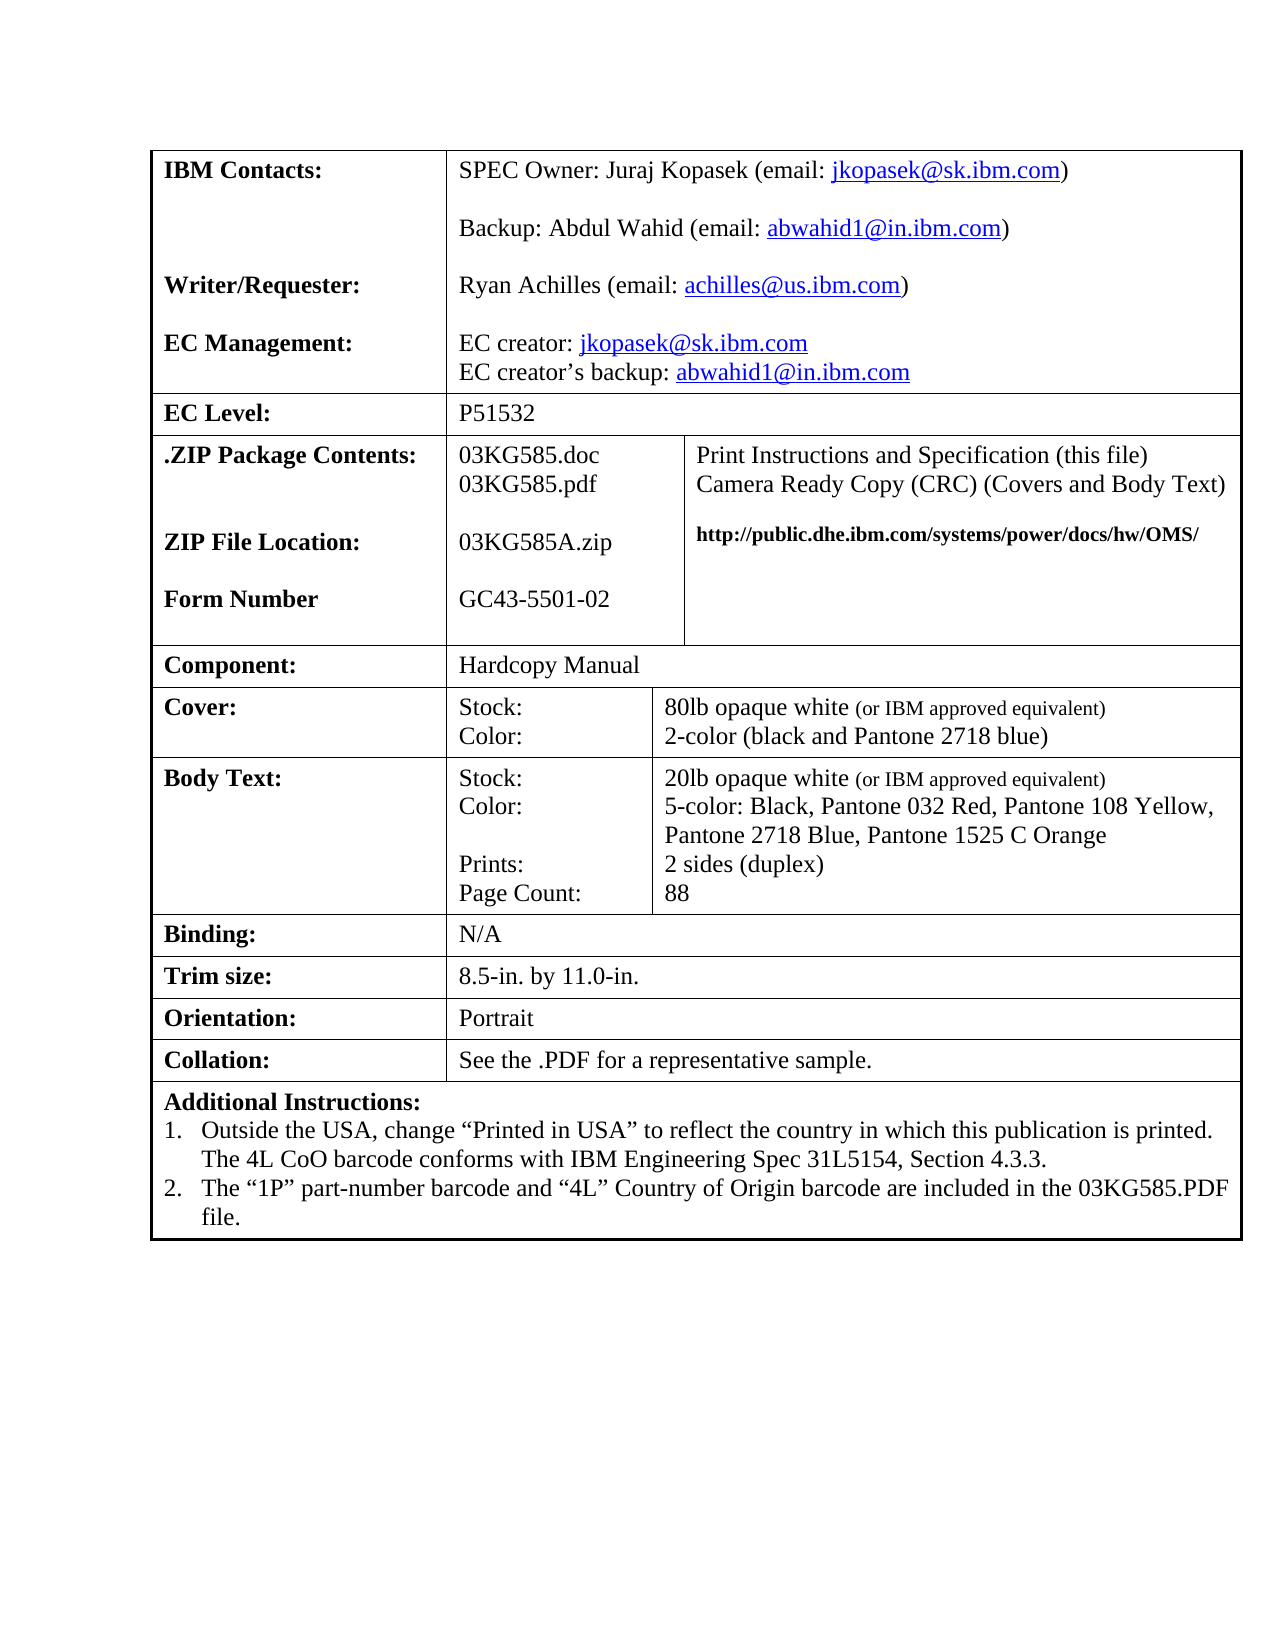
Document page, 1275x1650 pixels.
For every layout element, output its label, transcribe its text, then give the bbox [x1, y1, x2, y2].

table_cell 8.5-in. by 11.0-in. [447, 957, 1240, 997]
table_cell P51532 [447, 394, 1240, 435]
table_cell Body Text: [153, 758, 446, 914]
table_cell Stock: Color: [447, 688, 652, 757]
table_cell Collation: [153, 1040, 446, 1081]
table_cell 20lb opaque white (or IBM approved equivalent) 5-color: Black, Pantone 032 Red, Pantone 108 Yellow, Pantone 2718 Blue, Pantone 1525 C Orange 2 sides (duplex) 88 [653, 758, 1240, 914]
table_cell Cover: [153, 688, 446, 757]
table_header SPEC Owner: Juraj Kopasek (email: jkopasek@sk.ibm.com) Backup: Abdul Wahid (email: abwahid1@in.ibm.com) Ryan Achilles (email: achilles@us.ibm.com) EC creator: jkopasek@sk.ibm.com EC creator’s backup: abwahid1@in.ibm.com [447, 151, 1240, 393]
table_cell Trim size: [153, 957, 446, 997]
table_header IBM Contacts: Writer/Requester: EC Management: [153, 151, 446, 393]
table_cell Hardcopy Manual [447, 646, 1240, 687]
table_cell Orientation: [153, 999, 446, 1039]
table_cell Binding: [153, 915, 446, 956]
table_cell Portrait [447, 999, 1240, 1039]
table_cell EC Level: [153, 394, 446, 435]
table_cell Stock: Color: Prints: Page Count: [447, 758, 652, 914]
table_cell 80lb opaque white (or IBM approved equivalent) 2-color (black and Pantone 2718 blue) [653, 688, 1240, 757]
table_cell Additional Instructions: Outside the USA, change “Printed in USA” to reflect the country in which this publication is printed. The 4L CoO barcode conforms with IBM Engineering Spec 31L5154, Section 4.3.3. The “1P” part-number barcode and “4L” Country of Origin barcode are included in the 03KG585.PDF file. [153, 1082, 1240, 1238]
table_cell .ZIP Package Contents: ZIP File Location: Form Number [153, 436, 446, 645]
table_cell N/A [447, 915, 1240, 956]
table_cell Print Instructions and Specification (this file) Camera Ready Copy (CRC) (Covers and Body Text) http://public.dhe.ibm.com/systems/power/docs/hw/OMS/ [685, 436, 1240, 645]
table_cell See the .PDF for a representative sample. [447, 1040, 1240, 1081]
table_cell Component: [153, 646, 446, 687]
table_cell 03KG585.doc 03KG585.pdf 03KG585A.zip GC43-5501-02 [447, 436, 684, 645]
